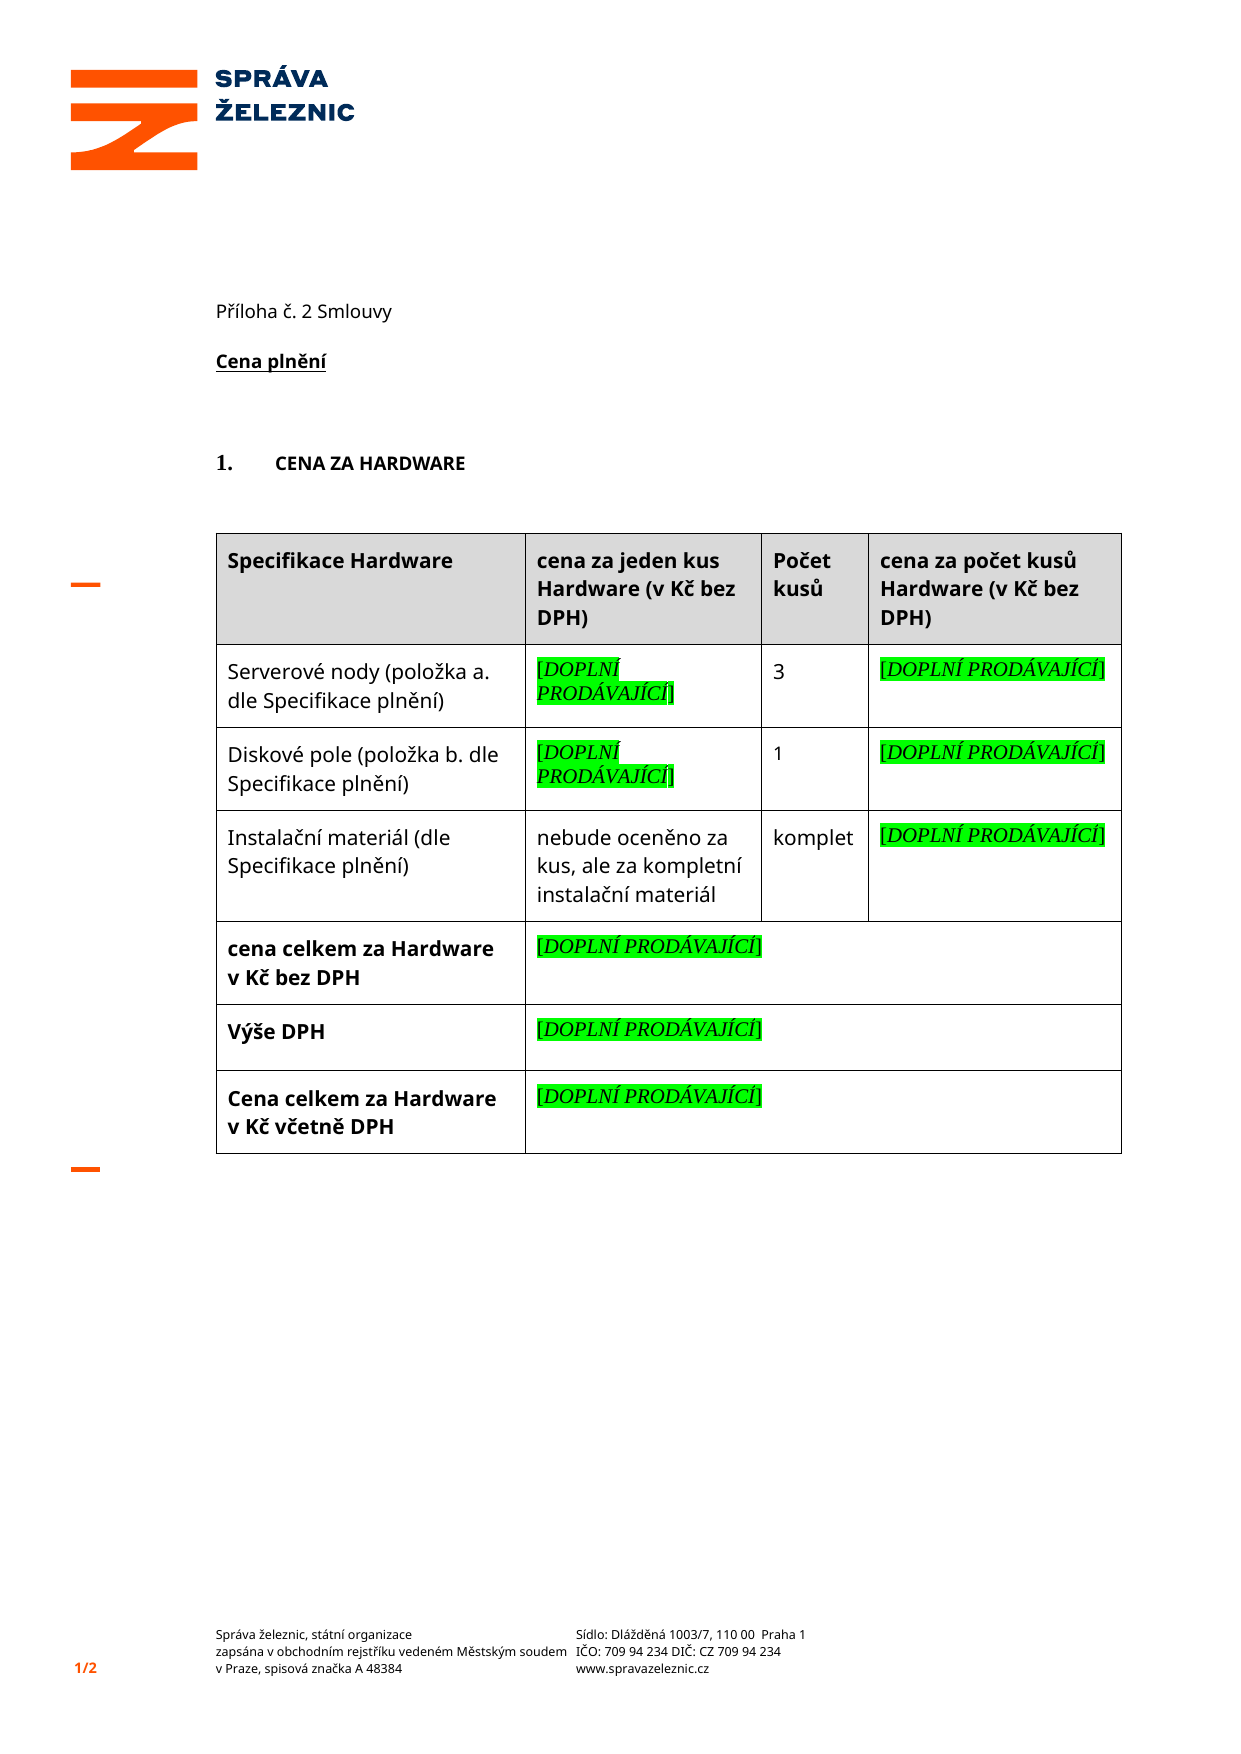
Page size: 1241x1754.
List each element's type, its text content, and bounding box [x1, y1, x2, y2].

table_cell cena celkem za Hardware v Kč bez DPH [217, 922, 525, 1004]
table_cell 1 [762, 728, 868, 809]
table_cell [DOPLNÍ PRODÁVAJÍCÍ] [526, 728, 761, 809]
table_cell Výše DPH [217, 1005, 525, 1070]
list cena za HARDWARE [216, 449, 1122, 476]
text Cena plnění [216, 349, 1122, 374]
table_cell [DOPLNÍ PRODÁVAJÍCÍ] [869, 645, 1121, 727]
table_cell [DOPLNÍ PRODÁVAJÍCÍ] [526, 922, 1121, 1004]
table_cell Diskové pole (položka b. dle Specifikace plnění) [217, 728, 525, 809]
table_cell nebude oceněno za kus, ale za kompletní instalační materiál [526, 811, 761, 921]
text Příloha č. 2 Smlouvy [216, 298, 1122, 324]
table_cell Serverové nody (položka a. dle Specifikace plnění) [217, 645, 525, 727]
table_cell [DOPLNÍ PRODÁVAJÍCÍ] [526, 1071, 1121, 1153]
table_cell 3 [762, 645, 868, 727]
table_cell [DOPLNÍ PRODÁVAJÍCÍ] [869, 728, 1121, 809]
table_cell [DOPLNÍ PRODÁVAJÍCÍ] [526, 1005, 1121, 1070]
table_cell [DOPLNÍ PRODÁVAJÍCÍ] [869, 811, 1121, 921]
table_header cena za počet kusů Hardware (v Kč bez DPH) [869, 534, 1121, 644]
table_cell Cena celkem za Hardware v Kč včetně DPH [217, 1071, 525, 1153]
table_cell komplet [762, 811, 868, 921]
table_cell Instalační materiál (dle Specifikace plnění) [217, 811, 525, 921]
table_header Počet kusů [762, 534, 868, 644]
table_header cena za jeden kus Hardware (v Kč bez DPH) [526, 534, 761, 644]
table_cell [DOPLNÍ PRODÁVAJÍCÍ] [526, 645, 761, 727]
table_header Specifikace Hardware [217, 534, 525, 644]
